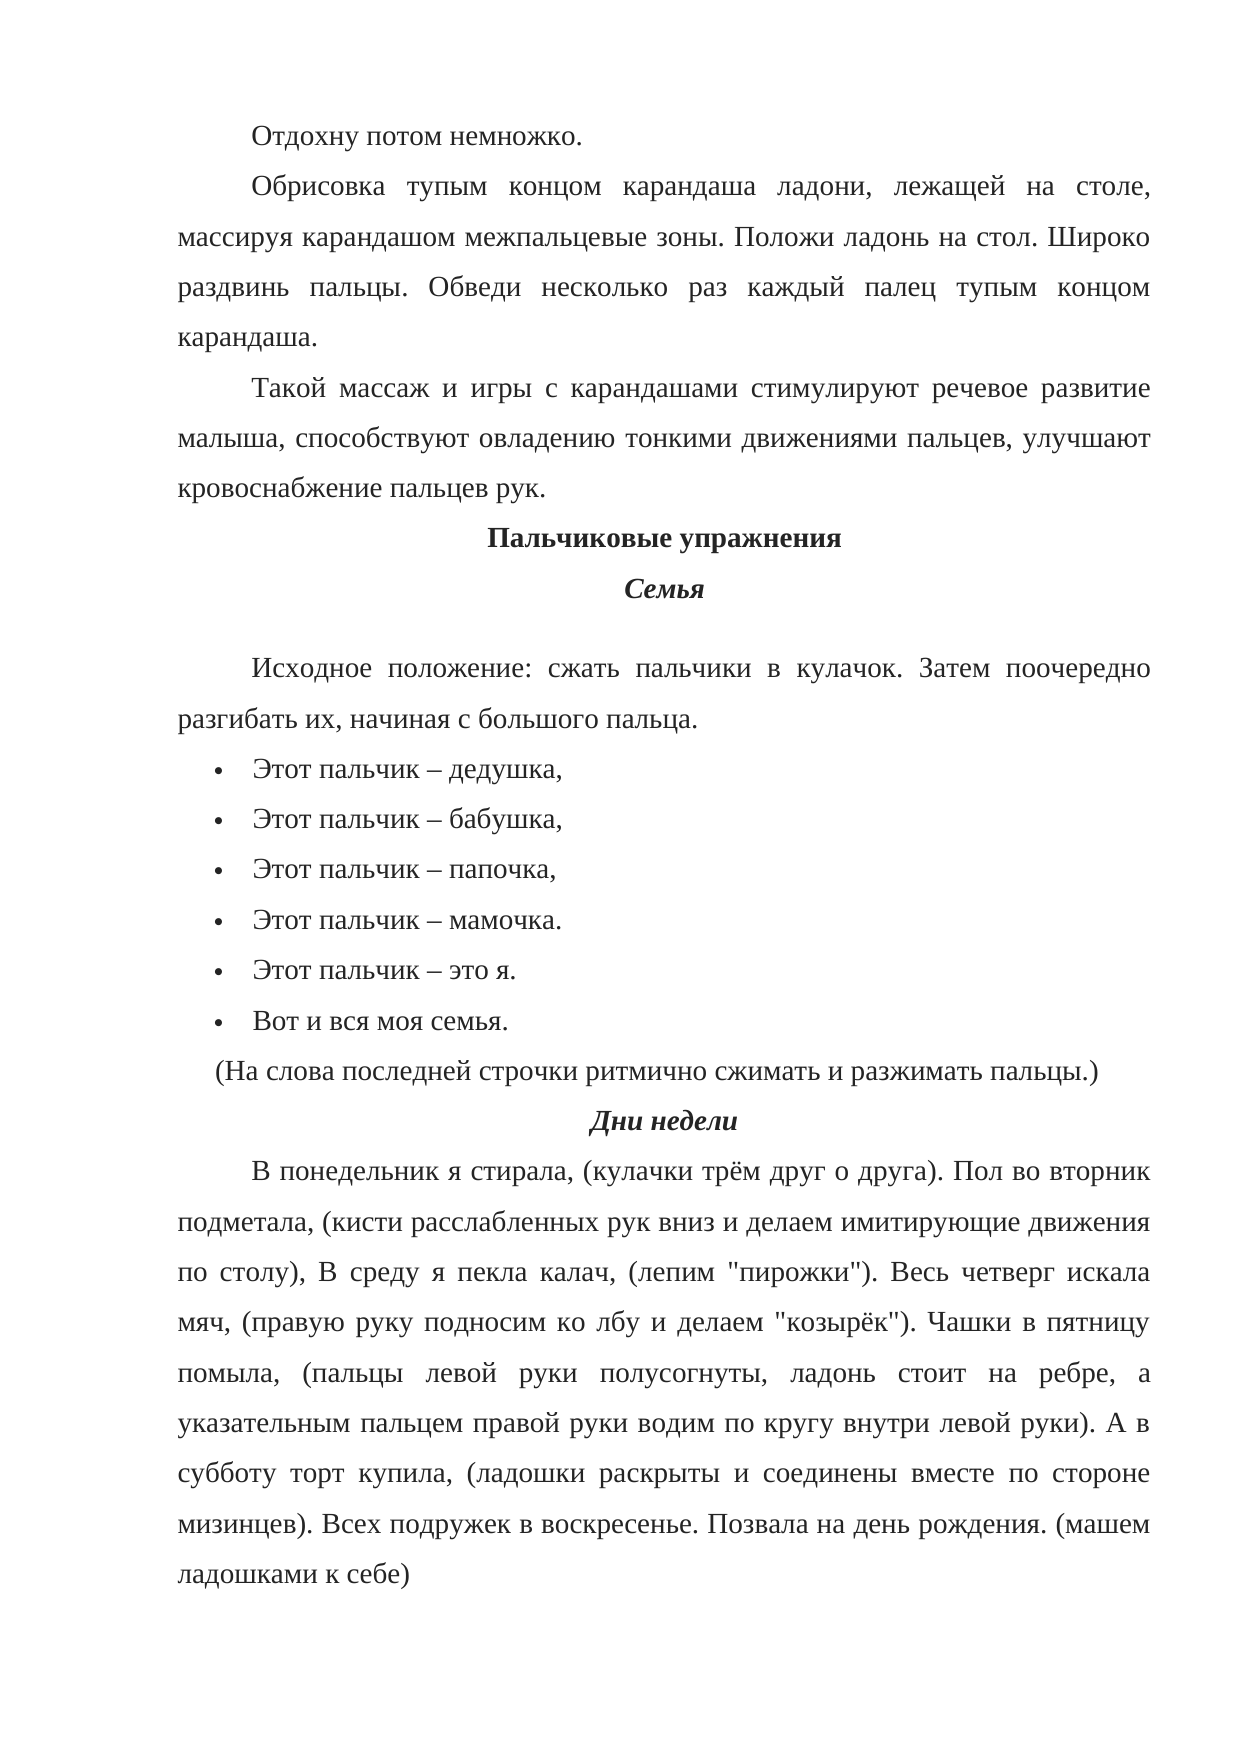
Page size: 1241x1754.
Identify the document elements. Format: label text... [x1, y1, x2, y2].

list Этот пальчик – дедушка, [215, 751, 1152, 784]
list Этот пальчик – мамочка. [215, 902, 1152, 936]
text (На слова последней строчки ритмично сжимать и разжимать пальцы.) [177, 1053, 1152, 1086]
list Этот пальчик – это я. [215, 952, 1152, 986]
text Отдохну потом немножко. [177, 118, 1152, 152]
list Этот пальчик – папочка, [215, 852, 1152, 885]
list Этот пальчик – бабушка, [215, 801, 1152, 835]
text Пальчиковые упражнения [177, 521, 1152, 554]
text Такой массаж и игры с карандашами стимулируют речевое развитие малыша, способствуют овладению тонкими движениями пальцев, улучшают кровоснабжение пальцев рук. [177, 370, 1152, 504]
text Обрисовка тупым концом карандаша ладони, лежащей на столе, массируя карандашом межпальцевые зоны. Положи ладонь на стол. Широко раздвинь пальцы. Обведи несколько раз каждый палец тупым концом карандаша. [177, 168, 1152, 353]
text Семья [177, 571, 1152, 604]
text Дни недели [177, 1103, 1152, 1137]
text В понедельник я стирала, (кулачки трём друг о друга). Пол во вторник подметала, (кисти расслабленных рук вниз и делаем имитирующие движения по столу), В среду я пекла калач, (лепим "пирожки"). Весь четверг искала мяч, (правую руку подносим ко лбу и делаем "козырёк"). Чашки в пятницу помыла, (пальцы левой руки полусогнуты, ладонь стоит на ребре, а указательным пальцем правой руки водим по кругу внутри левой руки). А в субботу торт купила, (ладошки раскрыты и соединены вместе по стороне мизинцев). Всех подружек в воскресенье. Позвала на день рождения. (машем ладошками к себе) [177, 1153, 1152, 1589]
list Вот и вся моя семья. [215, 1003, 1152, 1036]
text Исходное положение: сжать пальчики в кулачок. Затем поочередно разгибать их, начиная с большого пальца. [177, 650, 1152, 734]
